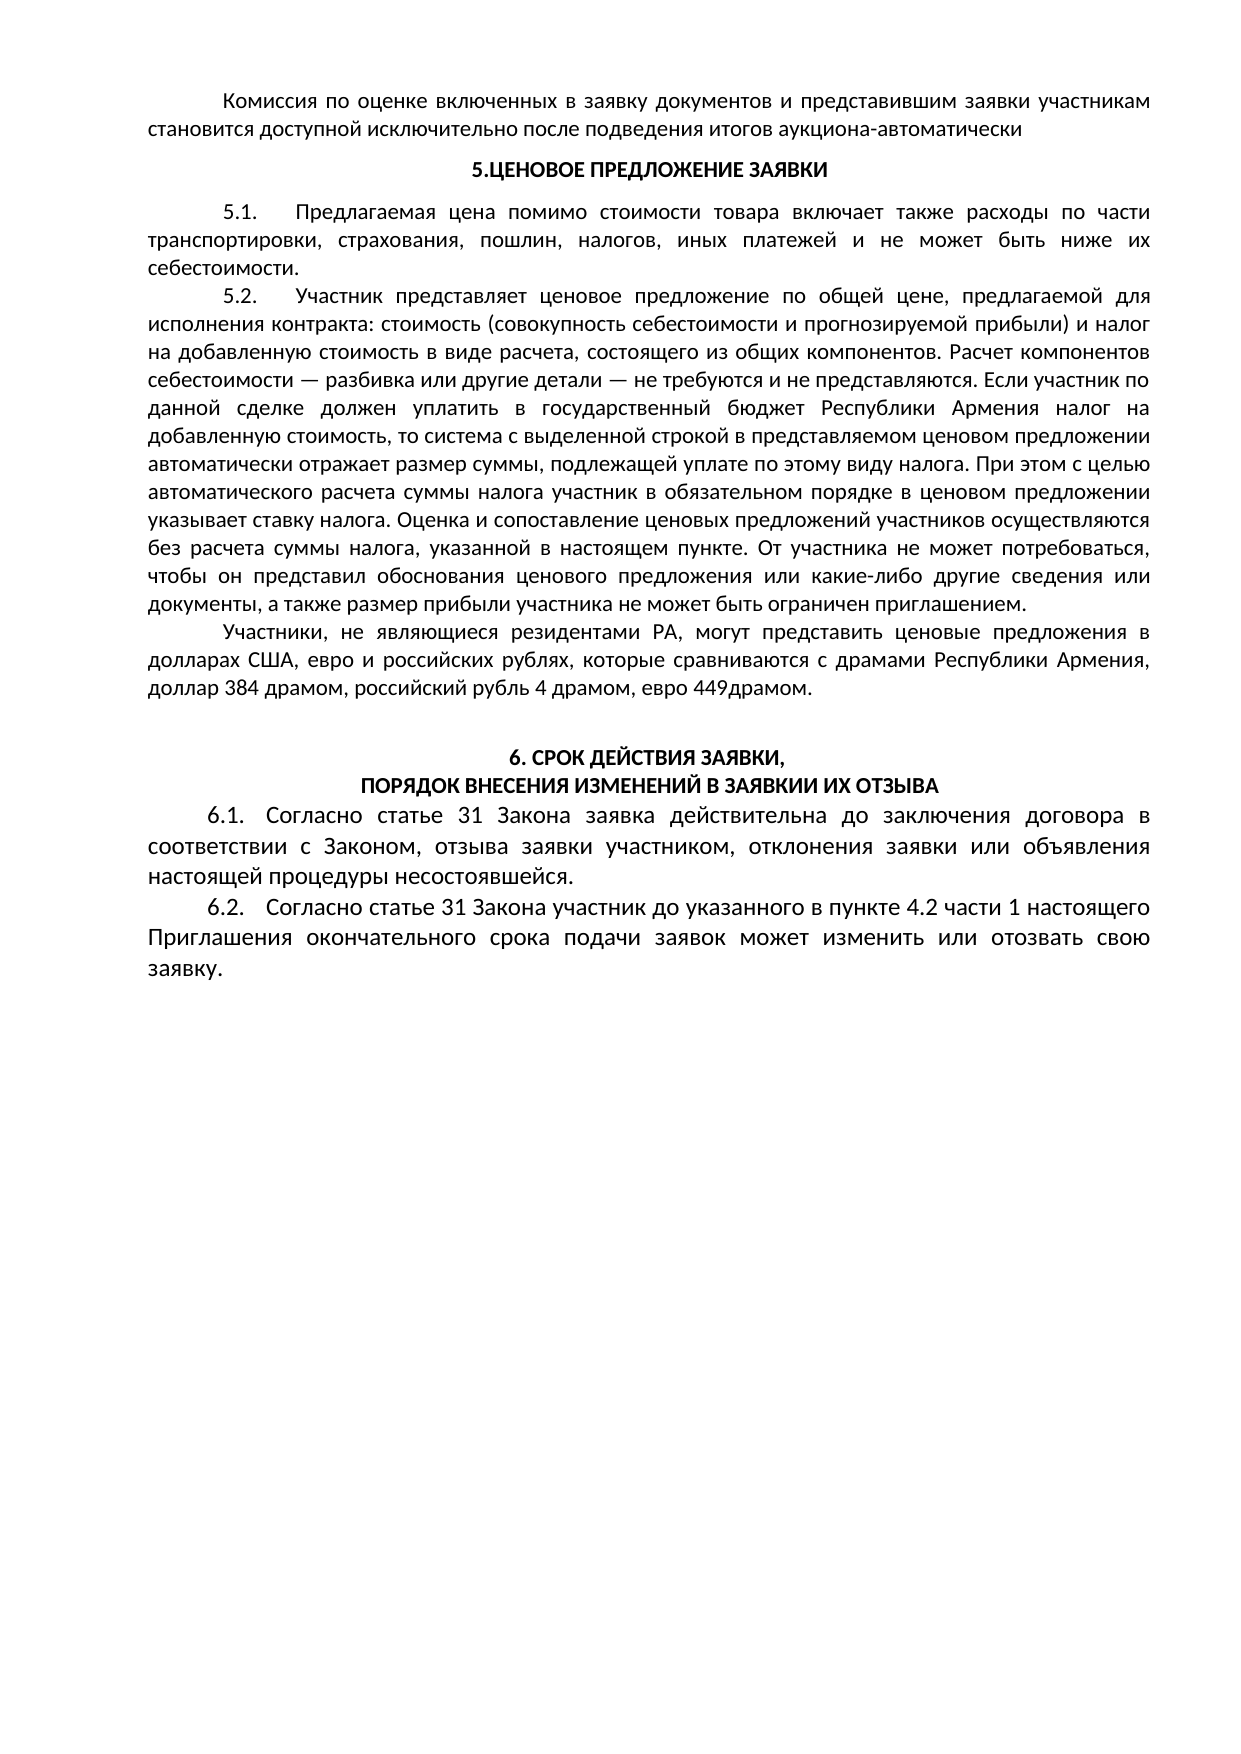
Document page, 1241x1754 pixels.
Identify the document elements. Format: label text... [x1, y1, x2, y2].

text 6.1. Согласно статье 31 Закона заявка действительна до заключения договора в соответствии с Законом, отзыва заявки участником, отклонения заявки или объявления настоящей процедуры несостоявшейся. [148, 799, 1152, 891]
text 6. СРОК ДЕЙСТВИЯ ЗАЯВКИ, ПОРЯДОК ВНЕСЕНИЯ ИЗМЕНЕНИЙ В ЗАЯВКИИ ИХ ОТЗЫВА [207, 743, 1093, 799]
text Участники, не являющиеся резидентами РА, могут представить ценовые предложения в долларах США, евро и российских рублях, которые сравниваются с драмами Республики Армения, доллар 384 драмом, российский рубль 4 драмом, евро 449драмом. [148, 617, 1152, 701]
text 5.ЦЕНОВОЕ ПРЕДЛОЖЕНИЕ ЗАЯВКИ [148, 155, 1152, 183]
text Комиссия по оценке включенных в заявку документов и представившим заявки участникам становится доступной исключительно после подведения итогов аукциона-автоматически [148, 86, 1152, 142]
text 5.1. Предлагаемая цена помимо стоимости товара включает также расходы по части транспортировки, страхования, пошлин, налогов, иных платежей и не может быть ниже их себестоимости. [148, 197, 1152, 281]
text 5.2. Участник представляет ценовое предложение по общей цене, предлагаемой для исполнения контракта: стоимость (совокупность себестоимости и прогнозируемой прибыли) и налог на добавленную стоимость в виде расчета, состоящего из общих компонентов. Расчет компонентов себестоимости — разбивка или другие детали — не требуются и не представляются. Если участник по данной сделке должен уплатить в государственный бюджет Республики Армения налог на добавленную стоимость, то система с выделенной строкой в представляемом ценовом предложении автоматически отражает размер суммы, подлежащей уплате по этому виду налога. При этом с целью автоматического расчета суммы налога участник в обязательном порядке в ценовом предложении указывает ставку налога. Оценка и сопоставление ценовых предложений участников осуществляются без расчета суммы налога, указанной в настоящем пункте. От участника не может потребоваться, чтобы он представил обоснования ценового предложения или какие-либо другие сведения или документы, а также размер прибыли участника не может быть ограничен приглашением. [148, 281, 1152, 617]
text 6.2. Согласно статье 31 Закона участник до указанного в пункте 4.2 части 1 настоящего Приглашения окончательного срока подачи заявок может изменить или отозвать свою заявку. [148, 891, 1152, 982]
